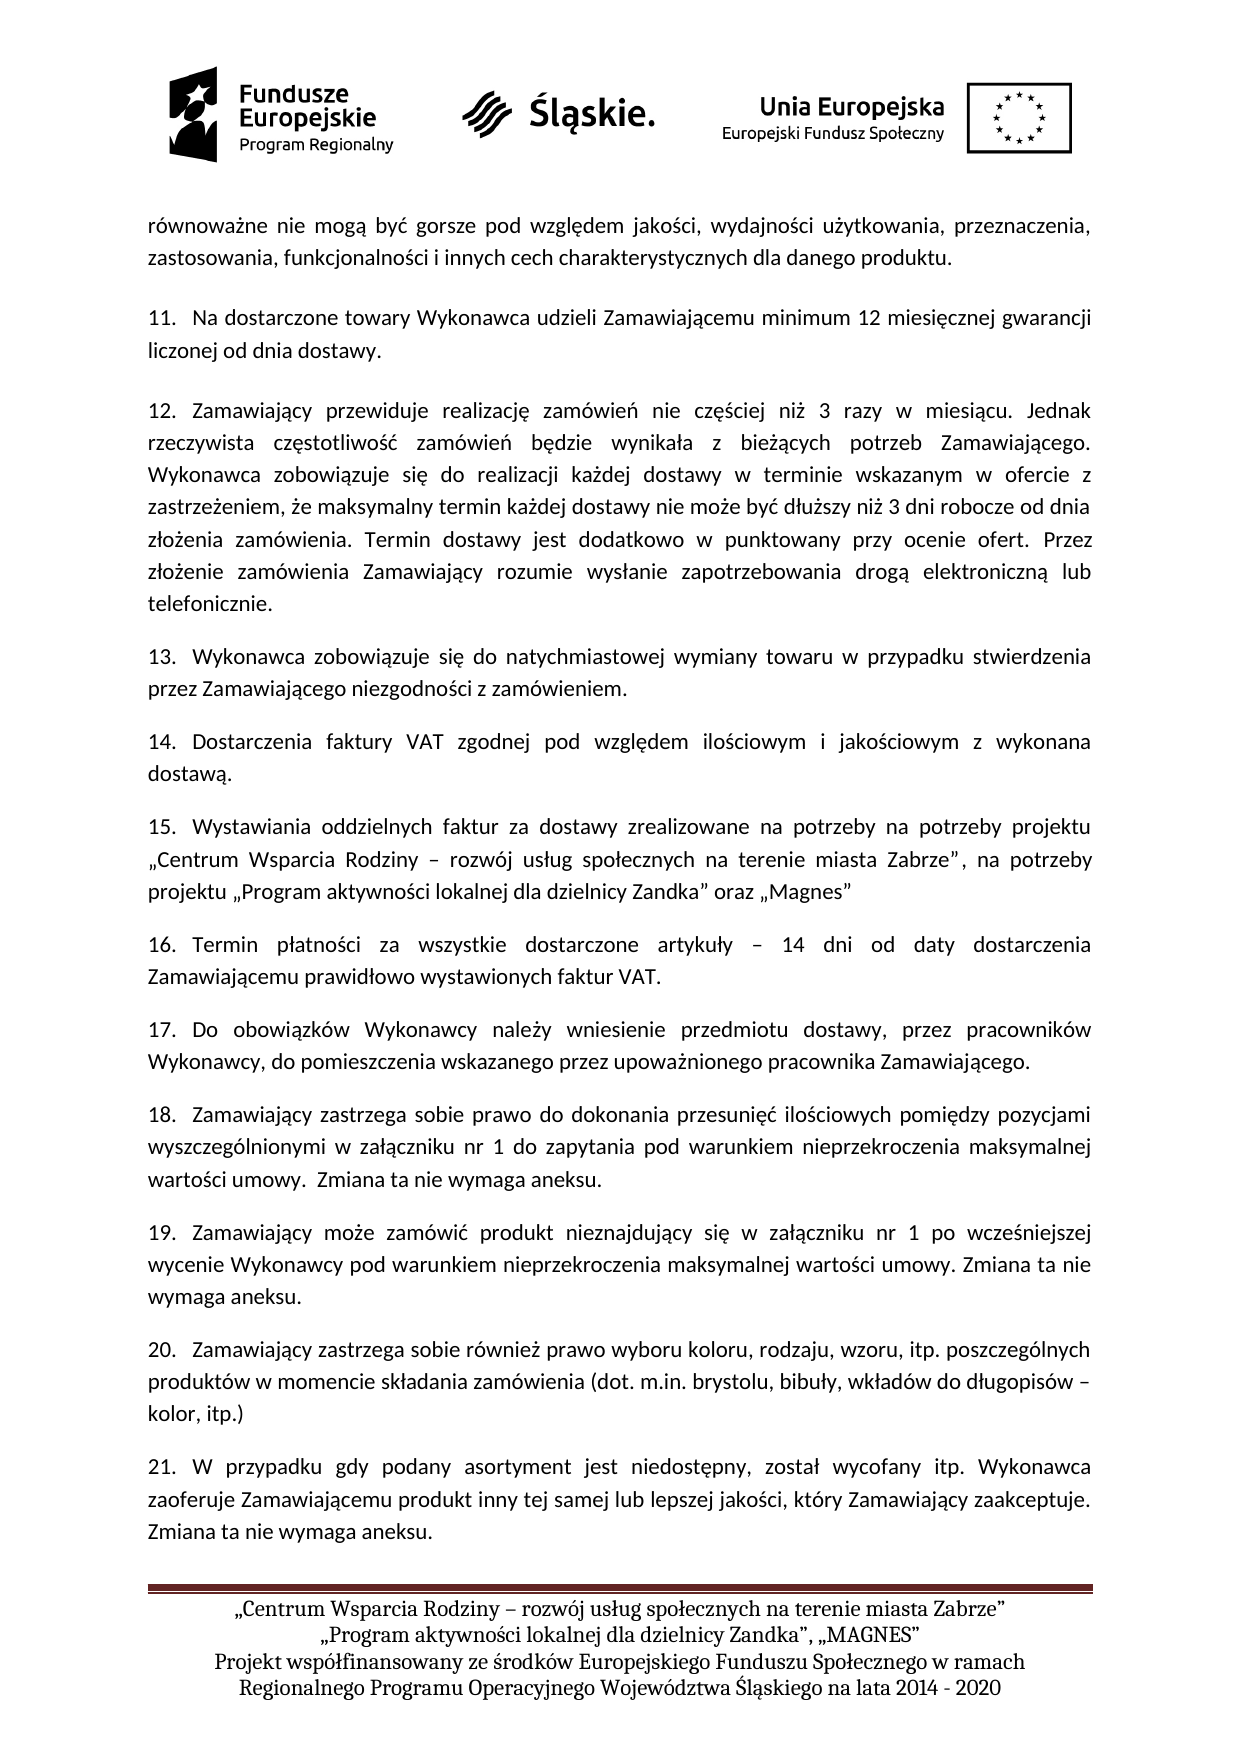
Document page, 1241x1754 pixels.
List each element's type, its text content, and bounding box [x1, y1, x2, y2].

list Do obowiązków Wykonawcy należy wniesienie przedmiotu dostawy, przez pracowników Wykonawcy, do pomieszczenia wskazanego przez upoważnionego pracownika Zamawiającego. [148, 1015, 1093, 1075]
list Zamawiający zastrzega sobie również prawo wyboru koloru, rodzaju, wzoru, itp. poszczególnych produktów w momencie składania zamówienia (dot. m.in. brystolu, bibuły, wkładów do długopisów – kolor, itp.) [148, 1335, 1093, 1427]
list Zamawiający może zamówić produkt nieznajdujący się w załączniku nr 1 po wcześniejszej wycenie Wykonawcy pod warunkiem nieprzekroczenia maksymalnej wartości umowy. Zmiana ta nie wymaga aneksu. [148, 1218, 1093, 1310]
picture [147, 44, 1094, 184]
list Wystawiania oddzielnych faktur za dostawy zrealizowane na potrzeby na potrzeby projektu „Centrum Wsparcia Rodziny – rozwój usług społecznych na terenie miasta Zabrze”, na potrzeby projektu „Program aktywności lokalnej dla dzielnicy Zandka” oraz „Magnes” [148, 812, 1093, 905]
list Zamawiający przewiduje realizację zamówień nie częściej niż 3 razy w miesiącu. Jednak rzeczywista częstotliwość zamówień będzie wynikała z bieżących potrzeb Zamawiającego. Wykonawca zobowiązuje się do realizacji każdej dostawy w terminie wskazanym w ofercie z zastrzeżeniem, że maksymalny termin każdej dostawy nie może być dłuższy niż 3 dni robocze od dnia złożenia zamówienia. Termin dostawy jest dodatkowo w punktowany przy ocenie ofert. Przez złożenie zamówienia Zamawiający rozumie wysłanie zapotrzebowania drogą elektroniczną lub telefonicznie. [148, 396, 1093, 617]
list Zamawiający zastrzega sobie prawo do dokonania przesunięć ilościowych pomiędzy pozycjami wyszczególnionymi w załączniku nr 1 do zapytania pod warunkiem nieprzekroczenia maksymalnej wartości umowy. Zmiana ta nie wymaga aneksu. [148, 1100, 1093, 1193]
list W przypadku gdy podany asortyment jest niedostępny, został wycofany itp. Wykonawca zaoferuje Zamawiającemu produkt inny tej samej lub lepszej jakości, który Zamawiający zaakceptuje. Zmiana ta nie wymaga aneksu. [148, 1452, 1093, 1545]
list Na dostarczone towary Wykonawca udzieli Zamawiającemu minimum 12 miesięcznej gwarancji liczonej od dnia dostawy. [148, 303, 1093, 364]
list Termin płatności za wszystkie dostarczone artykuły – 14 dni od daty dostarczenia Zamawiającemu prawidłowo wystawionych faktur VAT. [148, 930, 1093, 990]
list Dostarczenia faktury VAT zgodnej pod względem ilościowym i jakościowym z wykonana dostawą. [148, 727, 1093, 787]
list Wykonawca zobowiązuje się do natychmiastowej wymiany towaru w przypadku stwierdzenia przez Zamawiającego niezgodności z zamówieniem. [148, 642, 1093, 702]
